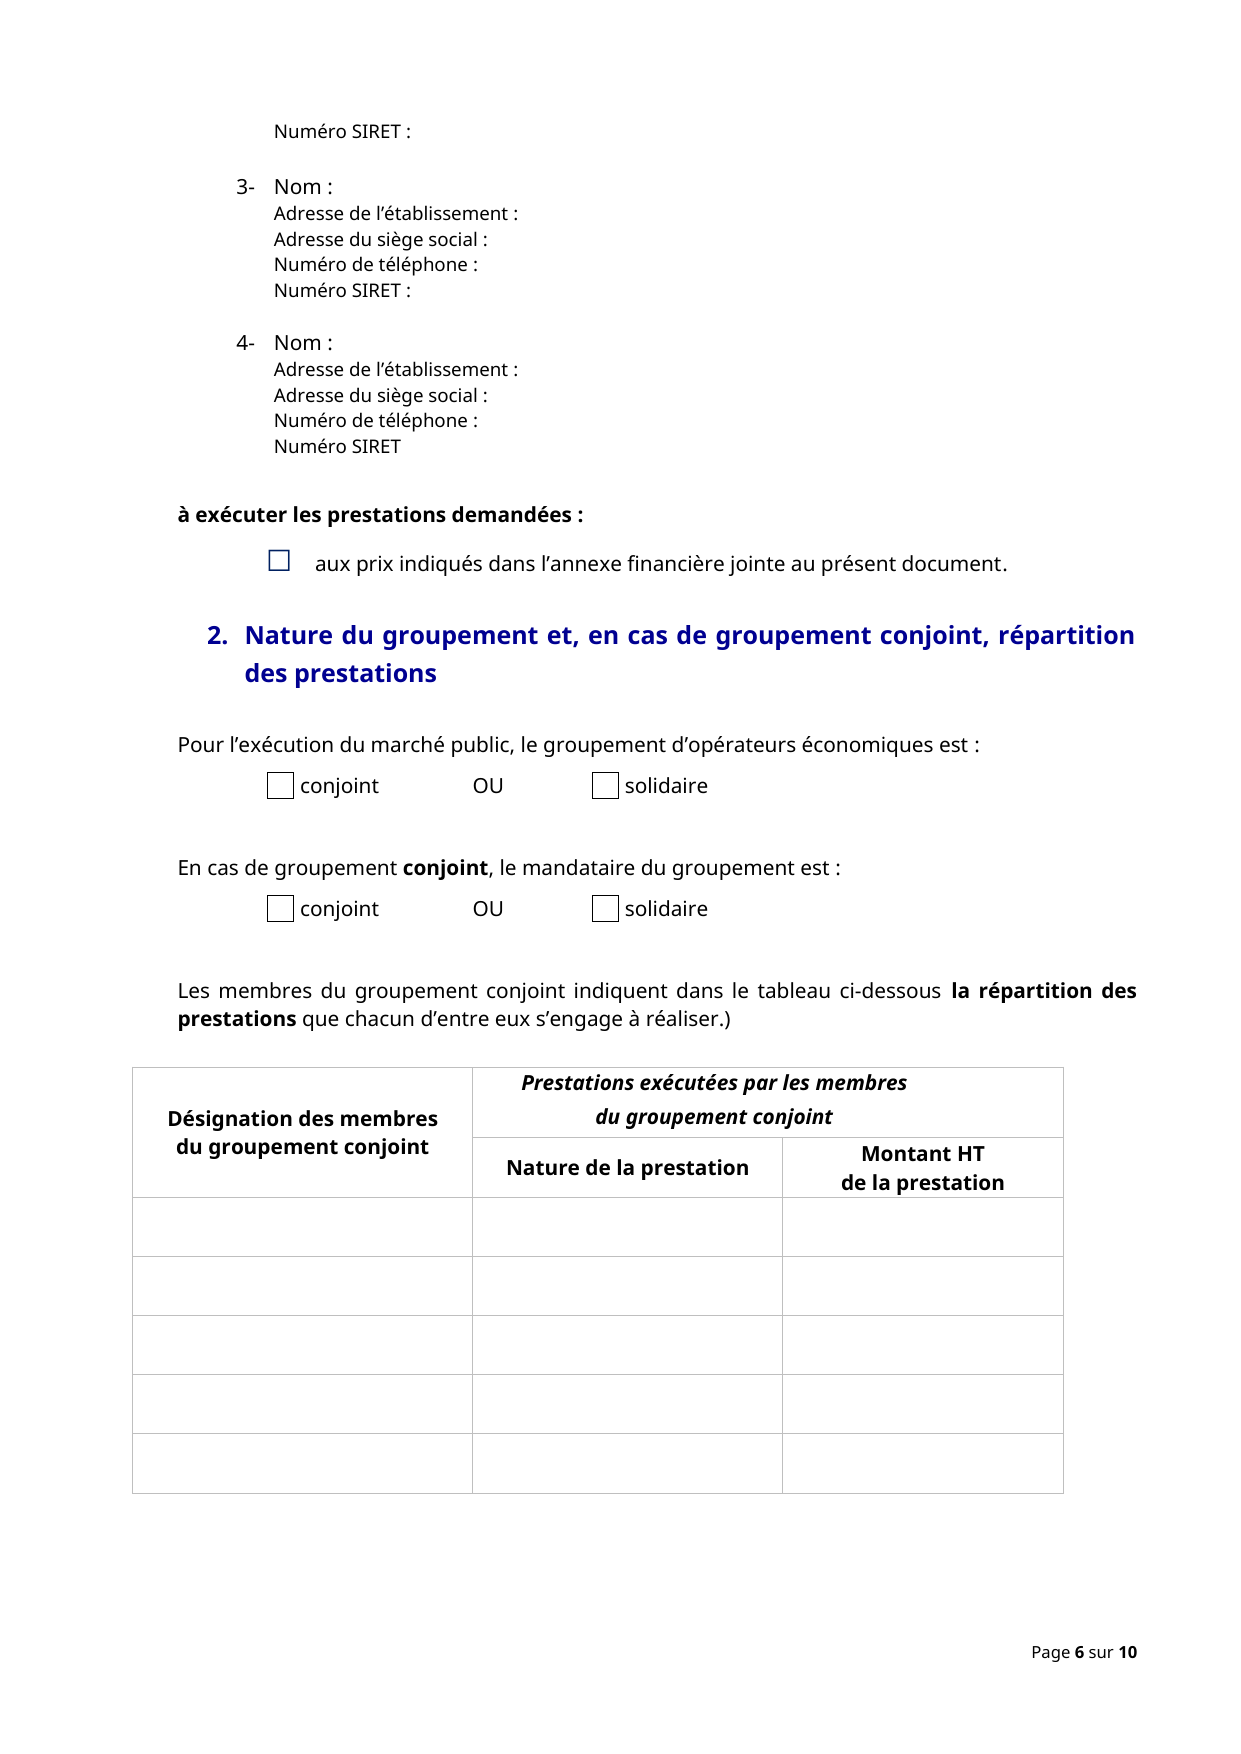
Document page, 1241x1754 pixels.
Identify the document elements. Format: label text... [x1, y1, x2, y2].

text En cas de groupement conjoint, le mandataire du groupement est : [177, 853, 1137, 881]
table_cell [783, 1375, 1063, 1433]
text Adresse de l’établissement : [274, 357, 1137, 382]
text Adresse du siège social : [274, 226, 1137, 252]
table_header Prestations exécutées par les membres du groupement conjoint [473, 1068, 1063, 1137]
list Nom : [236, 172, 1137, 201]
table_cell [783, 1434, 1063, 1492]
text Adresse de l’établissement : [274, 201, 1137, 226]
table_cell [133, 1198, 472, 1256]
table_cell [783, 1198, 1063, 1256]
list Nom : [236, 328, 1137, 357]
text conjoint OU solidaire [177, 771, 1137, 799]
text Les membres du groupement conjoint indiquent dans le tableau ci-dessous la répartition des prestations que chacun d’entre eux s’engage à réaliser.) [177, 976, 1137, 1033]
text conjoint OU solidaire [177, 894, 1137, 922]
table_cell [473, 1198, 782, 1256]
table_cell [133, 1316, 472, 1374]
text Pour l’exécution du marché public, le groupement d’opérateurs économiques est : [177, 730, 1137, 758]
text Numéro SIRET : [215, 118, 1137, 144]
table_header Désignation des membres du groupement conjoint [133, 1068, 472, 1197]
table_cell [473, 1434, 782, 1492]
table_cell Nature de la prestation [473, 1138, 782, 1197]
text Numéro SIRET : [274, 277, 1137, 303]
text Numéro SIRET [236, 433, 1137, 459]
table_cell [473, 1316, 782, 1374]
text Adresse du siège social : [274, 382, 1137, 408]
text Numéro de téléphone : [274, 252, 1137, 277]
table_cell [783, 1316, 1063, 1374]
table_cell [133, 1257, 472, 1315]
list Nature du groupement et, en cas de groupement conjoint, répartition des prestations [207, 618, 1137, 689]
table_cell [473, 1257, 782, 1315]
table_cell [783, 1257, 1063, 1315]
text aux prix indiqués dans l’annexe financière jointe au présent document. [177, 541, 1137, 580]
table_cell [473, 1375, 782, 1433]
table_cell [133, 1375, 472, 1433]
text à exécuter les prestations demandées : [177, 500, 1137, 528]
table_cell [133, 1434, 472, 1492]
table_cell Montant HT de la prestation [783, 1138, 1063, 1197]
text Numéro de téléphone : [274, 408, 1137, 433]
